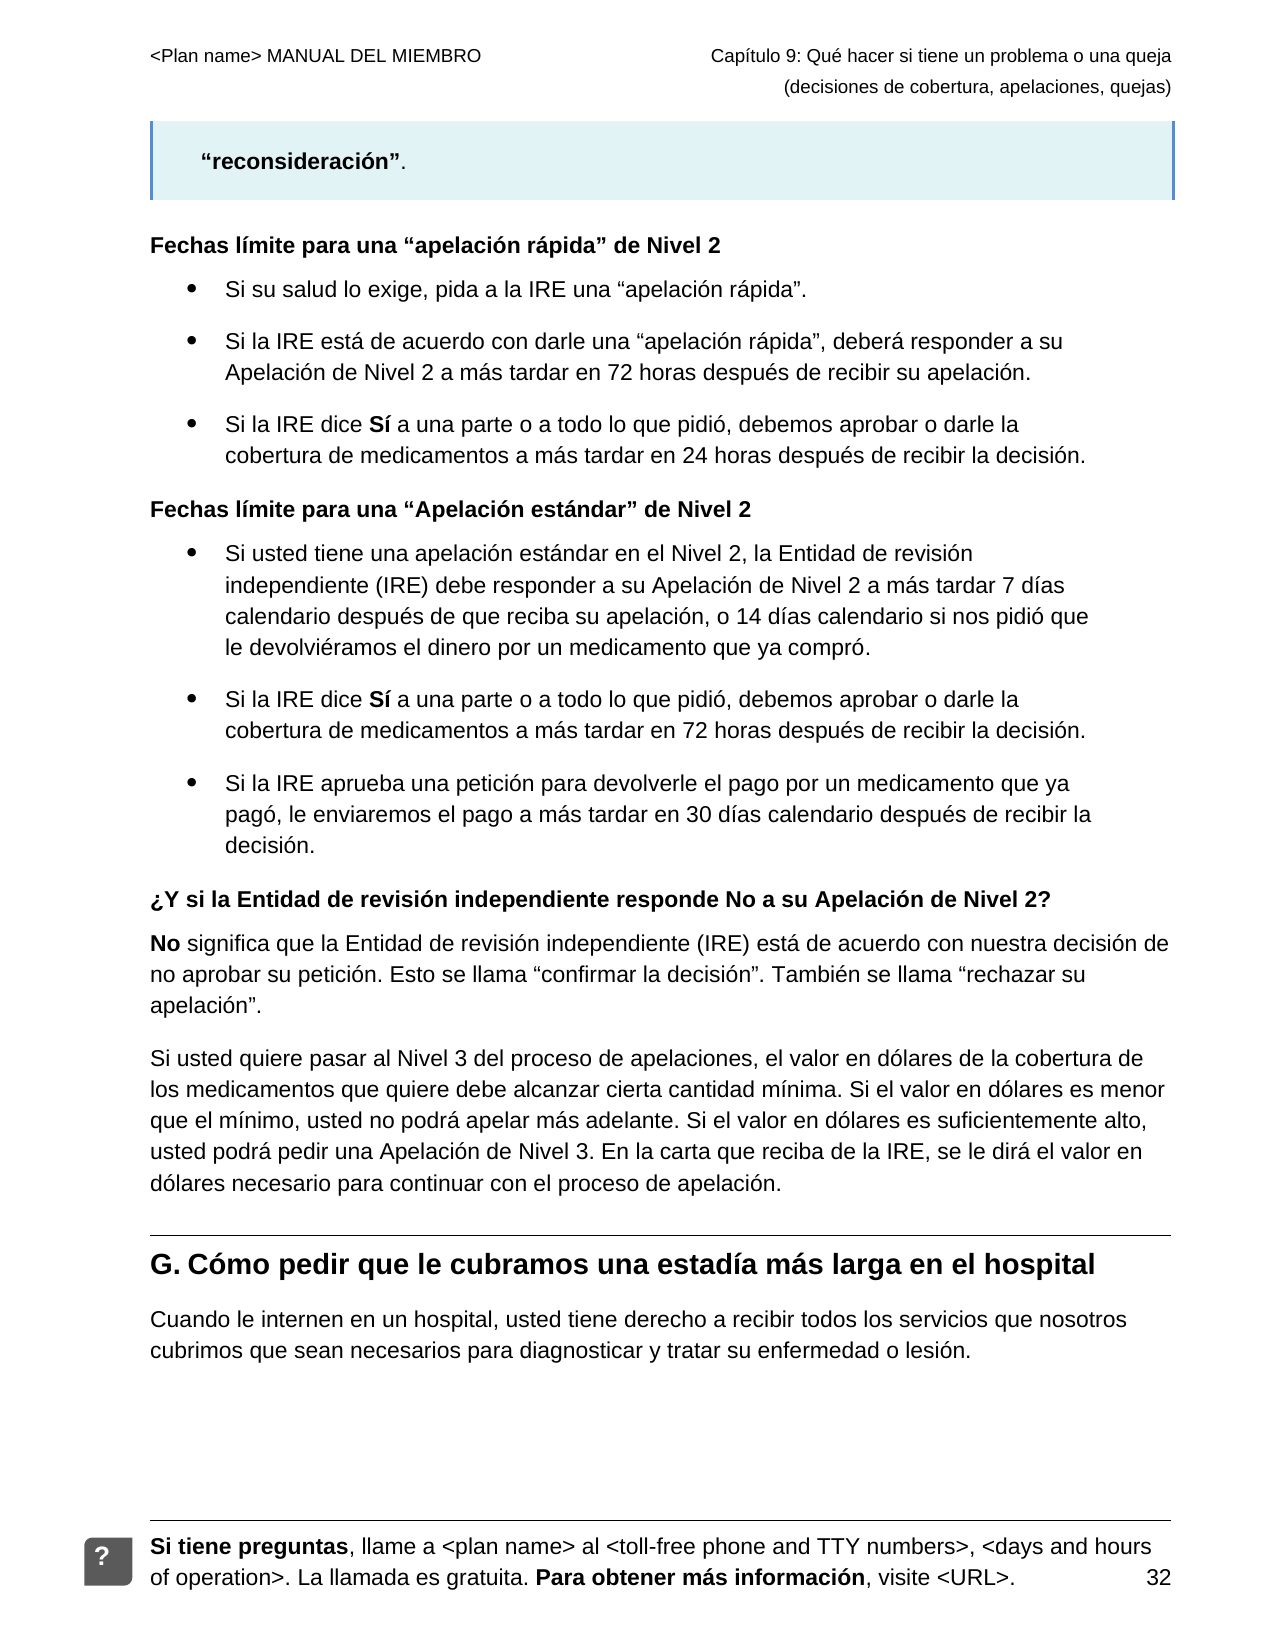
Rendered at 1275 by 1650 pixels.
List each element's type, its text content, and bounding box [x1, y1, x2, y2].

text Cuando le internen en un hospital, usted tiene derecho a recibir todos los servicios que nosotros cubrimos que sean necesarios para diagnosticar y tratar su enfermedad o lesión. [150, 1302, 1171, 1365]
subtitle ¿Y si la Entidad de revisión independiente responde No a su Apelación de Nivel 2? [150, 881, 1096, 914]
subtitle Fechas límite para una “apelación rápida” de Nivel 2 [150, 226, 1096, 260]
text No significa que la Entidad de revisión independiente (IRE) está de acuerdo con nuestra decisión de no aprobar su petición. Esto se llama “confirmar la decisión”. También se llama “rechazar su apelación”. [150, 926, 1171, 1020]
subtitle Fechas límite para una “Apelación estándar” de Nivel 2 [150, 491, 1096, 524]
list Si la IRE aprueba una petición para devolverle el pago por un medicamento que ya pagó, le enviaremos el pago a más tardar en 30 días calendario después de recibir la decisión. [187, 766, 1096, 860]
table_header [153, 124, 1172, 197]
list Si la IRE dice Sí a una parte o a todo lo que pidió, debemos aprobar o darle la cobertura de medicamentos a más tardar en 72 horas después de recibir la decisión. [187, 683, 1096, 745]
subtitle Cómo pedir que le cubramos una estadía más larga en el hospital [150, 1236, 1171, 1282]
text Si usted quiere pasar al Nivel 3 del proceso de apelaciones, el valor en dólares de la cobertura de los medicamentos que quiere debe alcanzar cierta cantidad mínima. Si el valor en dólares es menor que el mínimo, usted no podrá apelar más adelante. Si el valor en dólares es suficientemente alto, usted podrá pedir una Apelación de Nivel 3. En la carta que reciba de la IRE, se le dirá el valor en dólares necesario para continuar con el proceso de apelación. [150, 1041, 1171, 1197]
list Si la IRE dice Sí a una parte o a todo lo que pidió, debemos aprobar o darle la cobertura de medicamentos a más tardar en 24 horas después de recibir la decisión. [187, 408, 1096, 470]
list Si su salud lo exige, pida a la IRE una “apelación rápida”. [187, 272, 1096, 303]
list Si usted tiene una apelación estándar en el Nivel 2, la Entidad de revisión independiente (IRE) debe responder a su Apelación de Nivel 2 a más tardar 7 días calendario después de que reciba su apelación, o 14 días calendario si nos pidió que le devolviéramos el dinero por un medicamento que ya compró. [187, 537, 1096, 662]
list Si la IRE está de acuerdo con darle una “apelación rápida”, deberá responder a su Apelación de Nivel 2 a más tardar en 72 horas después de recibir su apelación. [187, 324, 1096, 387]
